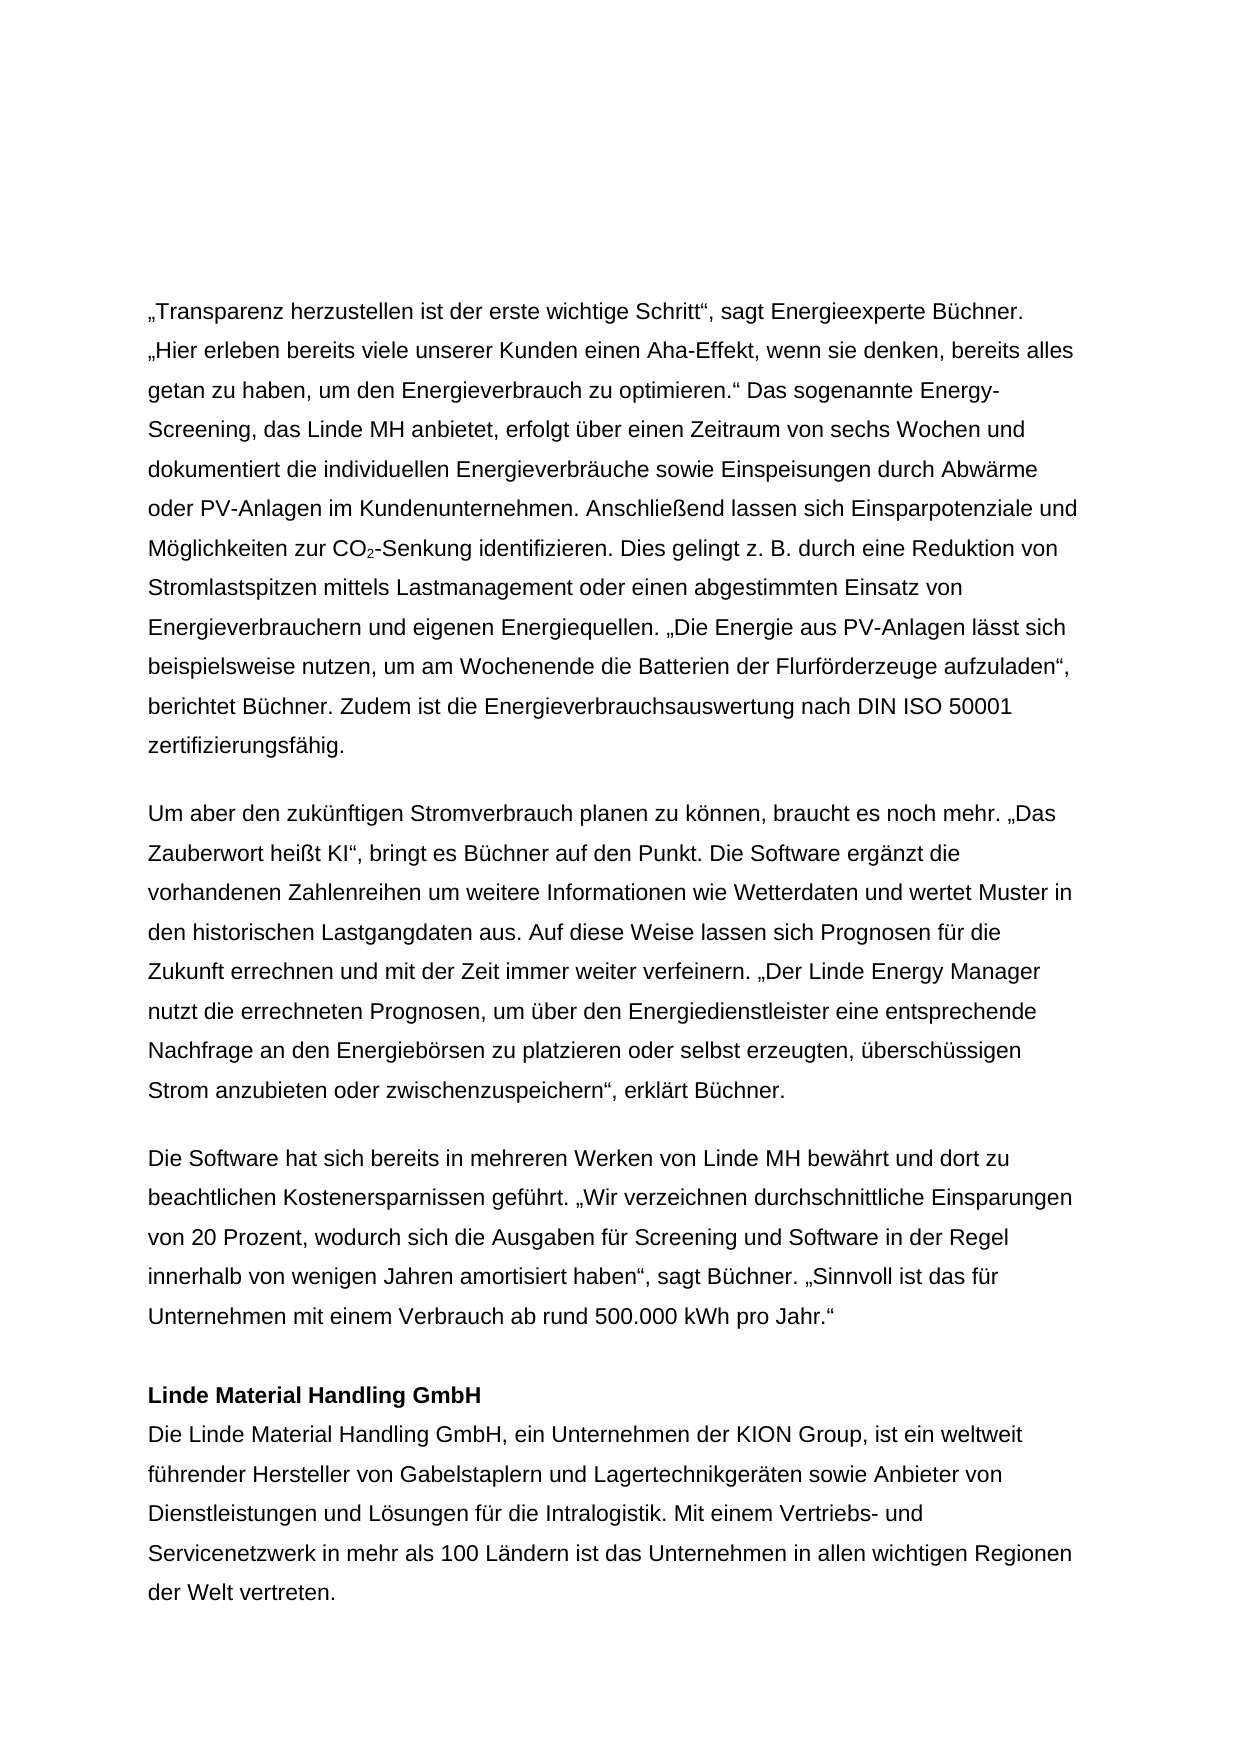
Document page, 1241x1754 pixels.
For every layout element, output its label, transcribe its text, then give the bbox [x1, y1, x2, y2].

text Um aber den zukünftigen Stromverbrauch planen zu können, braucht es noch mehr. „Das Zauberwort heißt KI“, bringt es Büchner auf den Punkt. Die Software ergänzt die vorhandenen Zahlenreihen um weitere Informationen wie Wetterdaten und wertet Muster in den historischen Lastgangdaten aus. Auf diese Weise lassen sich Prognosen für die Zukunft errechnen und mit der Zeit immer weiter verfeinern. „Der Linde Energy Manager nutzt die errechneten Prognosen, um über den Energiedienstleister eine entsprechende Nachfrage an den Energiebörsen zu platzieren oder selbst erzeugten, überschüssigen Strom anzubieten oder zwischenzuspeichern“, erklärt Büchner. [148, 800, 1078, 1103]
text Linde Material Handling GmbH Die Linde Material Handling GmbH, ein Unternehmen der KION Group, ist ein weltweit führender Hersteller von Gabelstaplern und Lagertechnikgeräten sowie Anbieter von Dienstleistungen und Lösungen für die Intralogistik. Mit einem Vertriebs- und Servicenetzwerk in mehr als 100 Ländern ist das Unternehmen in allen wichtigen Regionen der Welt vertreten. [148, 1382, 1078, 1606]
text Die Software hat sich bereits in mehreren Werken von Linde MH bewährt und dort zu beachtlichen Kostenersparnissen geführt. „Wir verzeichnen durchschnittliche Einsparungen von 20 Prozent, wodurch sich die Ausgaben für Screening und Software in der Regel innerhalb von wenigen Jahren amortisiert haben“, sagt Büchner. „Sinnvoll ist das für Unternehmen mit einem Verbrauch ab rund 500.000 kWh pro Jahr.“ [148, 1145, 1078, 1329]
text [148, 298, 1078, 758]
